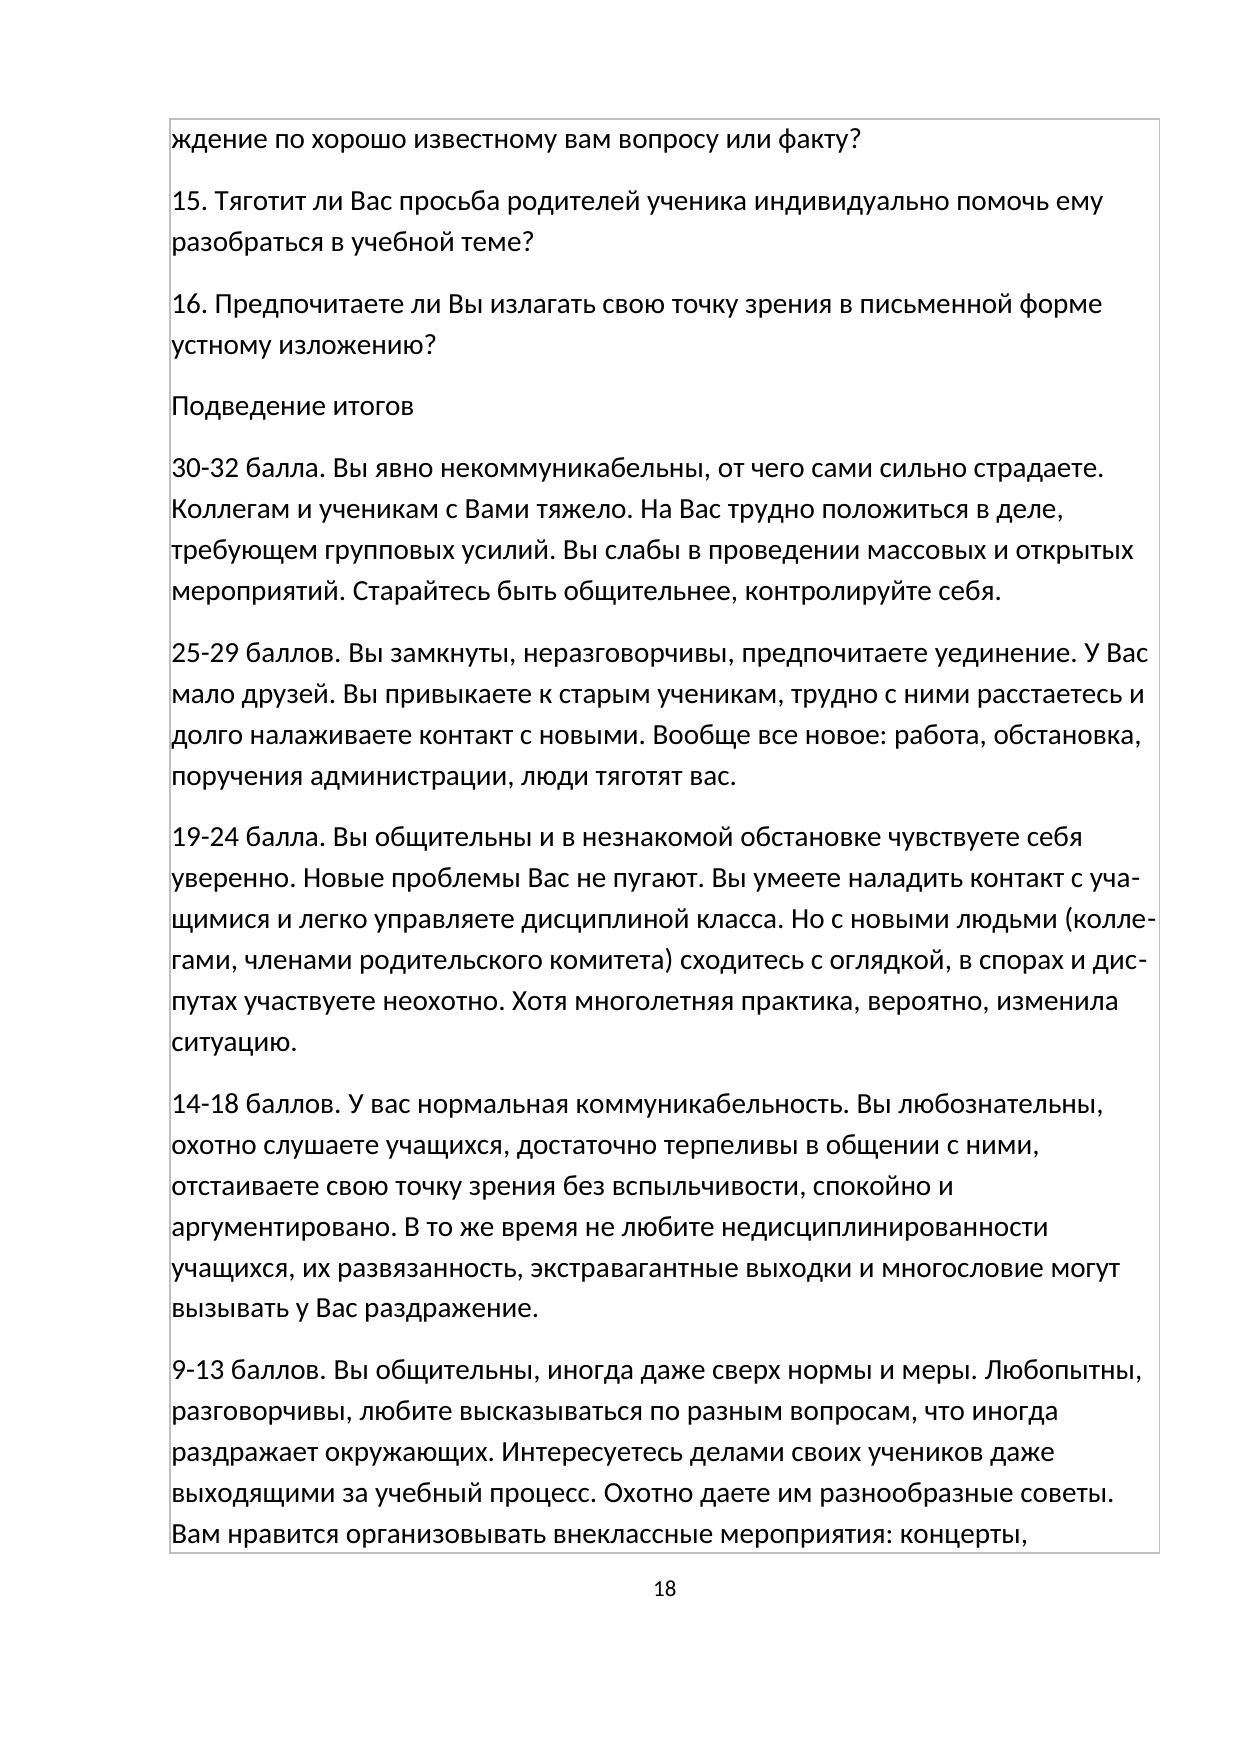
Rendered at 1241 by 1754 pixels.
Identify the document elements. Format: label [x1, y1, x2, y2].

table_header [171, 120, 1159, 1552]
